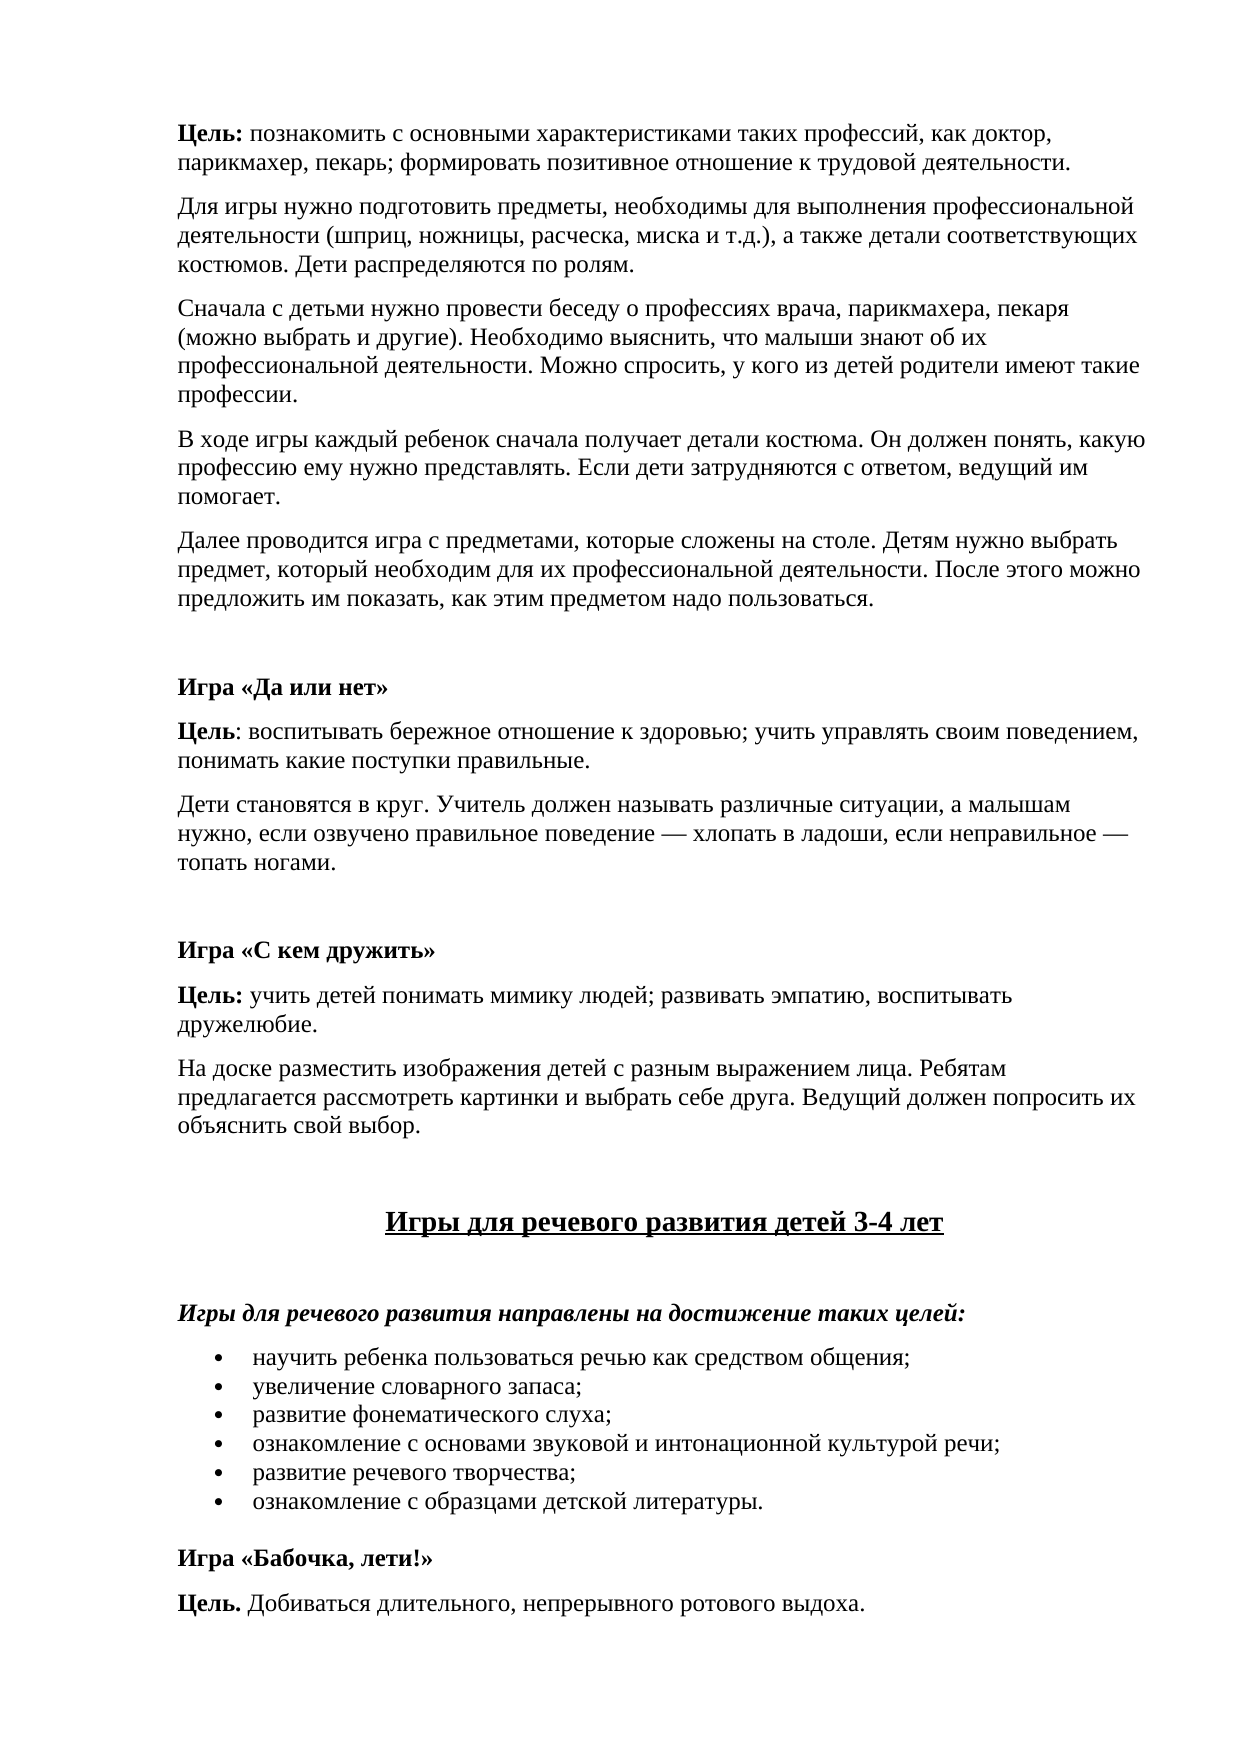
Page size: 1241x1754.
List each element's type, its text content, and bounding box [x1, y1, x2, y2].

text В ходе игры каждый ребенок сначала получает детали костюма. Он должен понять, какую профессию ему нужно представлять. Если дети затрудняются с ответом, ведущий им помогает. [177, 424, 1152, 510]
text Игры для речевого развития направлены на достижение таких целей: [177, 1298, 1152, 1326]
text Игра «Бабочка, лети!» [177, 1543, 1152, 1572]
list ознакомление с основами звуковой и интонационной культурой речи; [215, 1428, 1152, 1457]
list развитие фонематического слуха; [215, 1399, 1152, 1428]
text Цель: воспитывать бережное отношение к здоровью; учить управлять своим поведением, понимать какие поступки правильные. [177, 716, 1152, 774]
list научить ребенка пользоваться речью как средством общения; [215, 1342, 1152, 1371]
text Дети становятся в круг. Учитель должен называть различные ситуации, а малышам нужно, если озвучено правильное поведение — хлопать в ладоши, если неправильное — топать ногами. [177, 789, 1152, 876]
list ознакомление с образцами детской литературы. [215, 1486, 1152, 1514]
list развитие речевого творчества; [215, 1457, 1152, 1486]
list увеличение словарного запаса; [215, 1371, 1152, 1399]
text Цель: познакомить с основными характеристиками таких профессий, как доктор, парикмахер, пекарь; формировать позитивное отношение к трудовой деятельности. [177, 118, 1152, 176]
text Цель: учить детей понимать мимику людей; развивать эмпатию, воспитывать дружелюбие. [177, 980, 1152, 1037]
text Игры для речевого развития детей 3-4 лет [177, 1204, 1152, 1238]
text Игра «С кем дружить» [177, 936, 1152, 964]
text Цель. Добиваться длительного, непрерывного ротового выдоха. [177, 1588, 1152, 1616]
text Игра «Да или нет» [177, 672, 1152, 701]
text Для игры нужно подготовить предметы, необходимы для выполнения профессиональной деятельности (шприц, ножницы, расческа, миска и т.д.), а также детали соответствующих костюмов. Дети распределяются по ролям. [177, 191, 1152, 277]
text Далее проводится игра с предметами, которые сложены на столе. Детям нужно выбрать предмет, который необходим для их профессиональной деятельности. После этого можно предложить им показать, как этим предметом надо пользоваться. [177, 526, 1152, 612]
text На доске разместить изображения детей с разным выражением лица. Ребятам предлагается рассмотреть картинки и выбрать себе друга. Ведущий должен попросить их объяснить свой выбор. [177, 1053, 1152, 1139]
text Сначала с детьми нужно провести беседу о профессиях врача, парикмахера, пекаря (можно выбрать и другие). Необходимо выяснить, что малыши знают об их профессиональной деятельности. Можно спросить, у кого из детей родители имеют такие профессии. [177, 293, 1152, 408]
